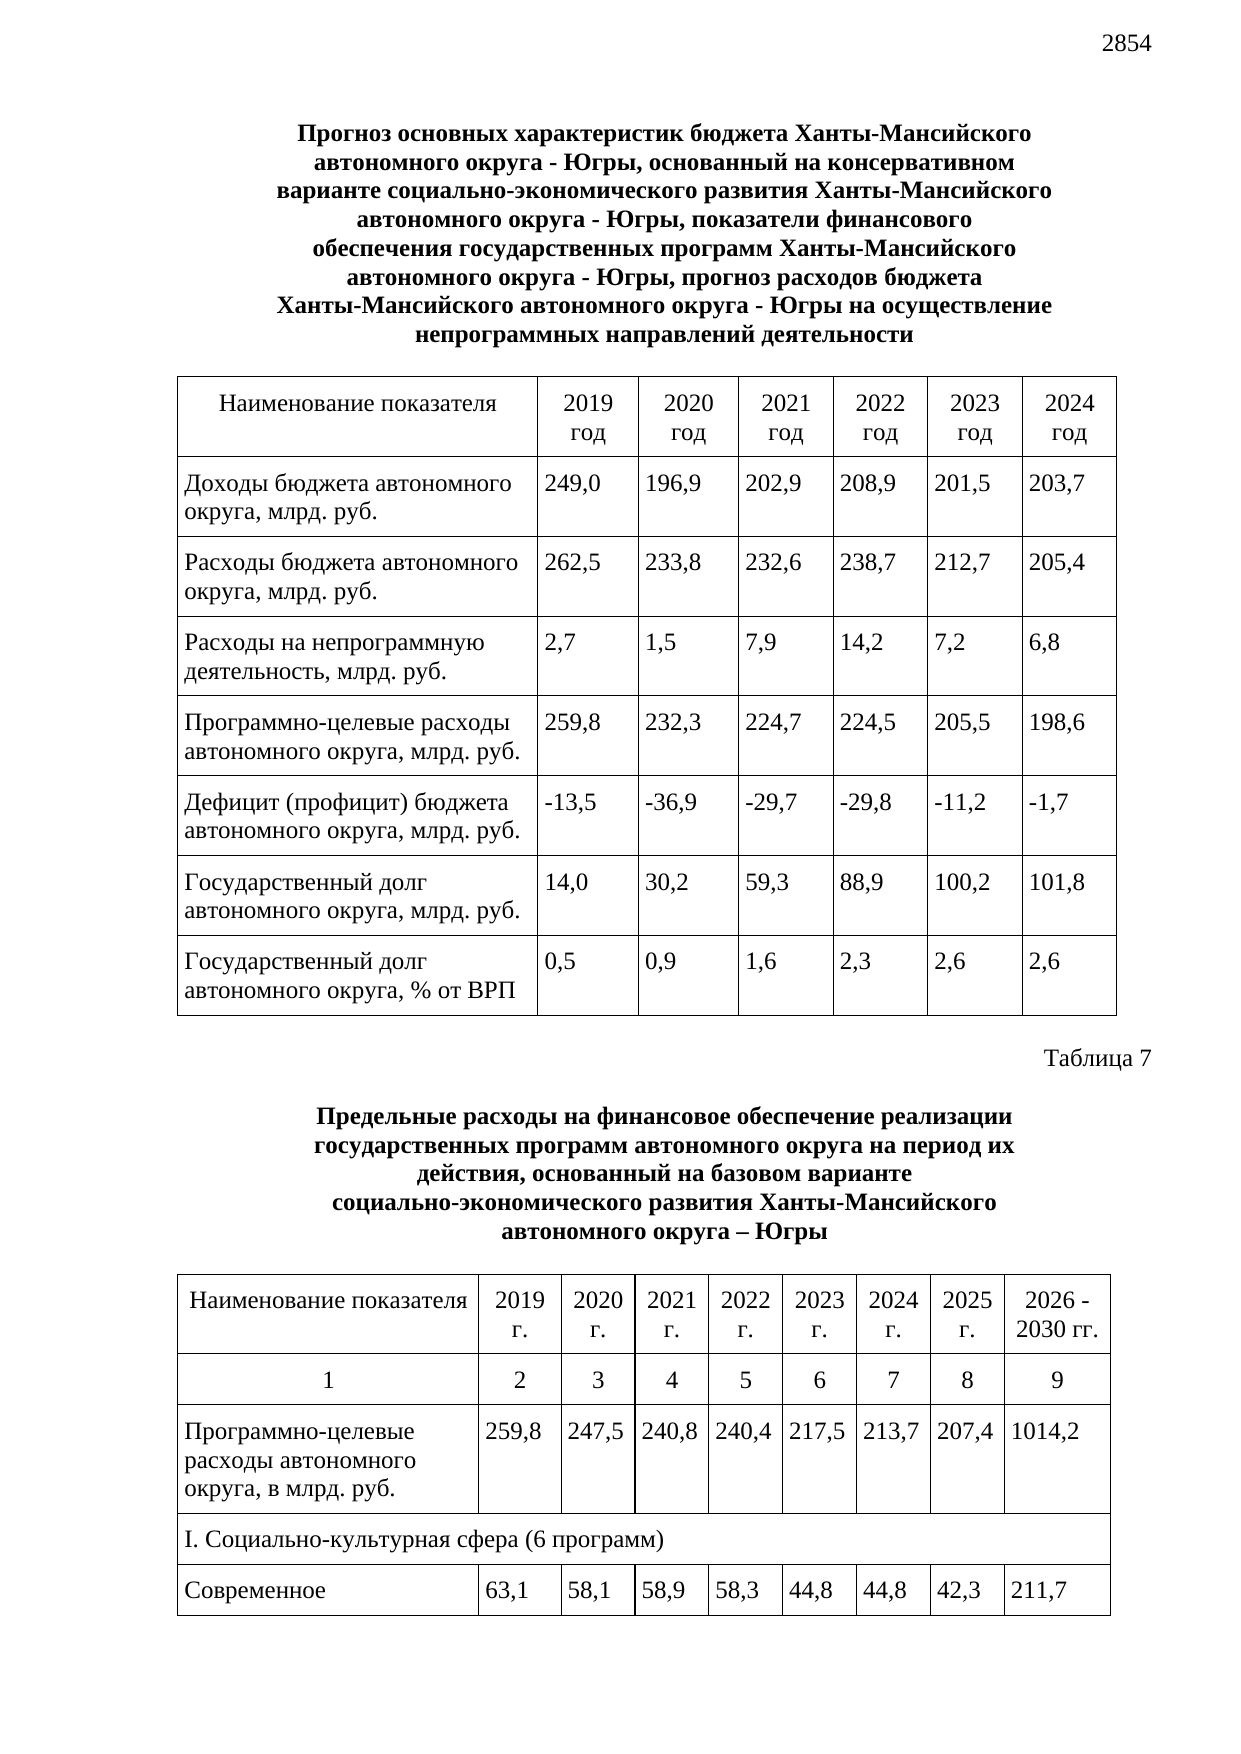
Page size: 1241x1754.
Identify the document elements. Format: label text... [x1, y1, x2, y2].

table_cell I. Социально-культурная сфера (6 программ) [178, 1514, 1110, 1564]
table_cell 262,5 [538, 537, 638, 616]
title государственных программ автономного округа на период их [177, 1130, 1152, 1158]
table_cell 1014,2 [1005, 1405, 1110, 1513]
table_cell 212,7 [928, 537, 1022, 616]
table_cell 224,7 [739, 696, 833, 775]
table_header 2023 год [928, 377, 1022, 456]
table_cell 7 [857, 1354, 930, 1404]
table_header 2022 год [834, 377, 927, 456]
table_cell 259,8 [538, 696, 638, 775]
table_cell 232,3 [639, 696, 738, 775]
table_header 2019 г. [479, 1275, 561, 1353]
table_cell 240,8 [636, 1405, 708, 1513]
title автономного округа - Югры, прогноз расходов бюджета [177, 262, 1152, 291]
table_cell 44,8 [783, 1565, 856, 1615]
table_cell 6 [783, 1354, 856, 1404]
title Предельные расходы на финансовое обеспечение реализации [177, 1101, 1152, 1130]
table_header Наименование показателя [178, 1275, 478, 1353]
table_header 2019 год [538, 377, 638, 456]
table_cell 9 [1005, 1354, 1110, 1404]
table_cell Государственный долг автономного округа, млрд. руб. [178, 856, 537, 935]
table_cell 232,6 [739, 537, 833, 616]
table_cell 1 [178, 1354, 478, 1404]
table_cell 2,3 [834, 936, 927, 1014]
table_cell 205,4 [1023, 537, 1116, 616]
table_cell 217,5 [783, 1405, 856, 1513]
table_cell -36,9 [639, 776, 738, 855]
table_cell 59,3 [739, 856, 833, 935]
table_cell -1,7 [1023, 776, 1116, 855]
table_cell 213,7 [857, 1405, 930, 1513]
table_cell 249,0 [538, 457, 638, 536]
table_cell Дефицит (профицит) бюджета автономного округа, млрд. руб. [178, 776, 537, 855]
title автономного округа - Югры, показатели финансового [177, 204, 1152, 233]
title обеспечения государственных программ Ханты-Мансийского [177, 233, 1152, 262]
table_cell 224,5 [834, 696, 927, 775]
table_cell 233,8 [639, 537, 738, 616]
table_cell Расходы на непрограммную деятельность, млрд. руб. [178, 617, 537, 695]
table_cell 2,7 [538, 617, 638, 695]
table_cell 2,6 [1023, 936, 1116, 1014]
table_cell 208,9 [834, 457, 927, 536]
table_cell 2,6 [928, 936, 1022, 1014]
table_cell Расходы бюджета автономного округа, млрд. руб. [178, 537, 537, 616]
table_cell Доходы бюджета автономного округа, млрд. руб. [178, 457, 537, 536]
table_cell Программно-целевые расходы автономного округа, млрд. руб. [178, 696, 537, 775]
table_cell 4 [636, 1354, 708, 1404]
table_cell 238,7 [834, 537, 927, 616]
table_cell -11,2 [928, 776, 1022, 855]
table_cell 198,6 [1023, 696, 1116, 775]
table_cell Программно-целевые расходы автономного округа, в млрд. руб. [178, 1405, 478, 1513]
text Таблица 7 [177, 1043, 1152, 1072]
table_cell 7,9 [739, 617, 833, 695]
table_cell -13,5 [538, 776, 638, 855]
table_cell 202,9 [739, 457, 833, 536]
table_header 2025 г. [931, 1275, 1004, 1353]
table_cell 88,9 [834, 856, 927, 935]
table_cell 58,1 [562, 1565, 634, 1615]
table_cell 240,4 [709, 1405, 782, 1513]
table_cell -29,8 [834, 776, 927, 855]
table_cell 3 [562, 1354, 634, 1404]
table_cell 30,2 [639, 856, 738, 935]
title автономного округа – Югры [177, 1216, 1152, 1245]
table_cell 2 [479, 1354, 561, 1404]
table_cell Государственный долг автономного округа, % от ВРП [178, 936, 537, 1014]
table_cell 0,9 [639, 936, 738, 1014]
table_cell 203,7 [1023, 457, 1116, 536]
title Ханты-Мансийского автономного округа - Югры на осуществление [177, 291, 1152, 319]
title социально-экономического развития Ханты-Мансийского [177, 1187, 1152, 1216]
title Прогноз основных характеристик бюджета Ханты-Мансийского [177, 118, 1152, 147]
table_cell 58,3 [709, 1565, 782, 1615]
table_cell 58,9 [636, 1565, 708, 1615]
table_cell 211,7 [1005, 1565, 1110, 1615]
table_cell 6,8 [1023, 617, 1116, 695]
table_header 2020 г. [562, 1275, 634, 1353]
table_header 2021 г. [636, 1275, 708, 1353]
table_cell 8 [931, 1354, 1004, 1404]
table_header 2024 год [1023, 377, 1116, 456]
table_cell 1,5 [639, 617, 738, 695]
table_cell 5 [709, 1354, 782, 1404]
table_cell 14,0 [538, 856, 638, 935]
title действия, основанный на базовом варианте [177, 1158, 1152, 1187]
table_cell 247,5 [562, 1405, 634, 1513]
table_cell 101,8 [1023, 856, 1116, 935]
table_header 2021 год [739, 377, 833, 456]
table_cell 201,5 [928, 457, 1022, 536]
table_cell 42,3 [931, 1565, 1004, 1615]
table_header 2023 г. [783, 1275, 856, 1353]
table_cell 63,1 [479, 1565, 561, 1615]
table_cell 207,4 [931, 1405, 1004, 1513]
title автономного округа - Югры, основанный на консервативном [177, 147, 1152, 176]
table_cell 100,2 [928, 856, 1022, 935]
table_cell 44,8 [857, 1565, 930, 1615]
table_cell 0,5 [538, 936, 638, 1014]
table_header 2022 г. [709, 1275, 782, 1353]
table_header Наименование показателя [178, 377, 537, 456]
table_cell 7,2 [928, 617, 1022, 695]
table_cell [178, 1565, 478, 1615]
title варианте социально-экономического развития Ханты-Мансийского [177, 176, 1152, 204]
table_cell 14,2 [834, 617, 927, 695]
title непрограммных направлений деятельности [177, 319, 1152, 348]
table_cell -29,7 [739, 776, 833, 855]
table_cell 205,5 [928, 696, 1022, 775]
table_cell 1,6 [739, 936, 833, 1014]
table_cell 259,8 [479, 1405, 561, 1513]
table_cell 196,9 [639, 457, 738, 536]
table_header 2024 г. [857, 1275, 930, 1353]
table_header 2026 - 2030 гг. [1005, 1275, 1110, 1353]
table_header 2020 год [639, 377, 738, 456]
